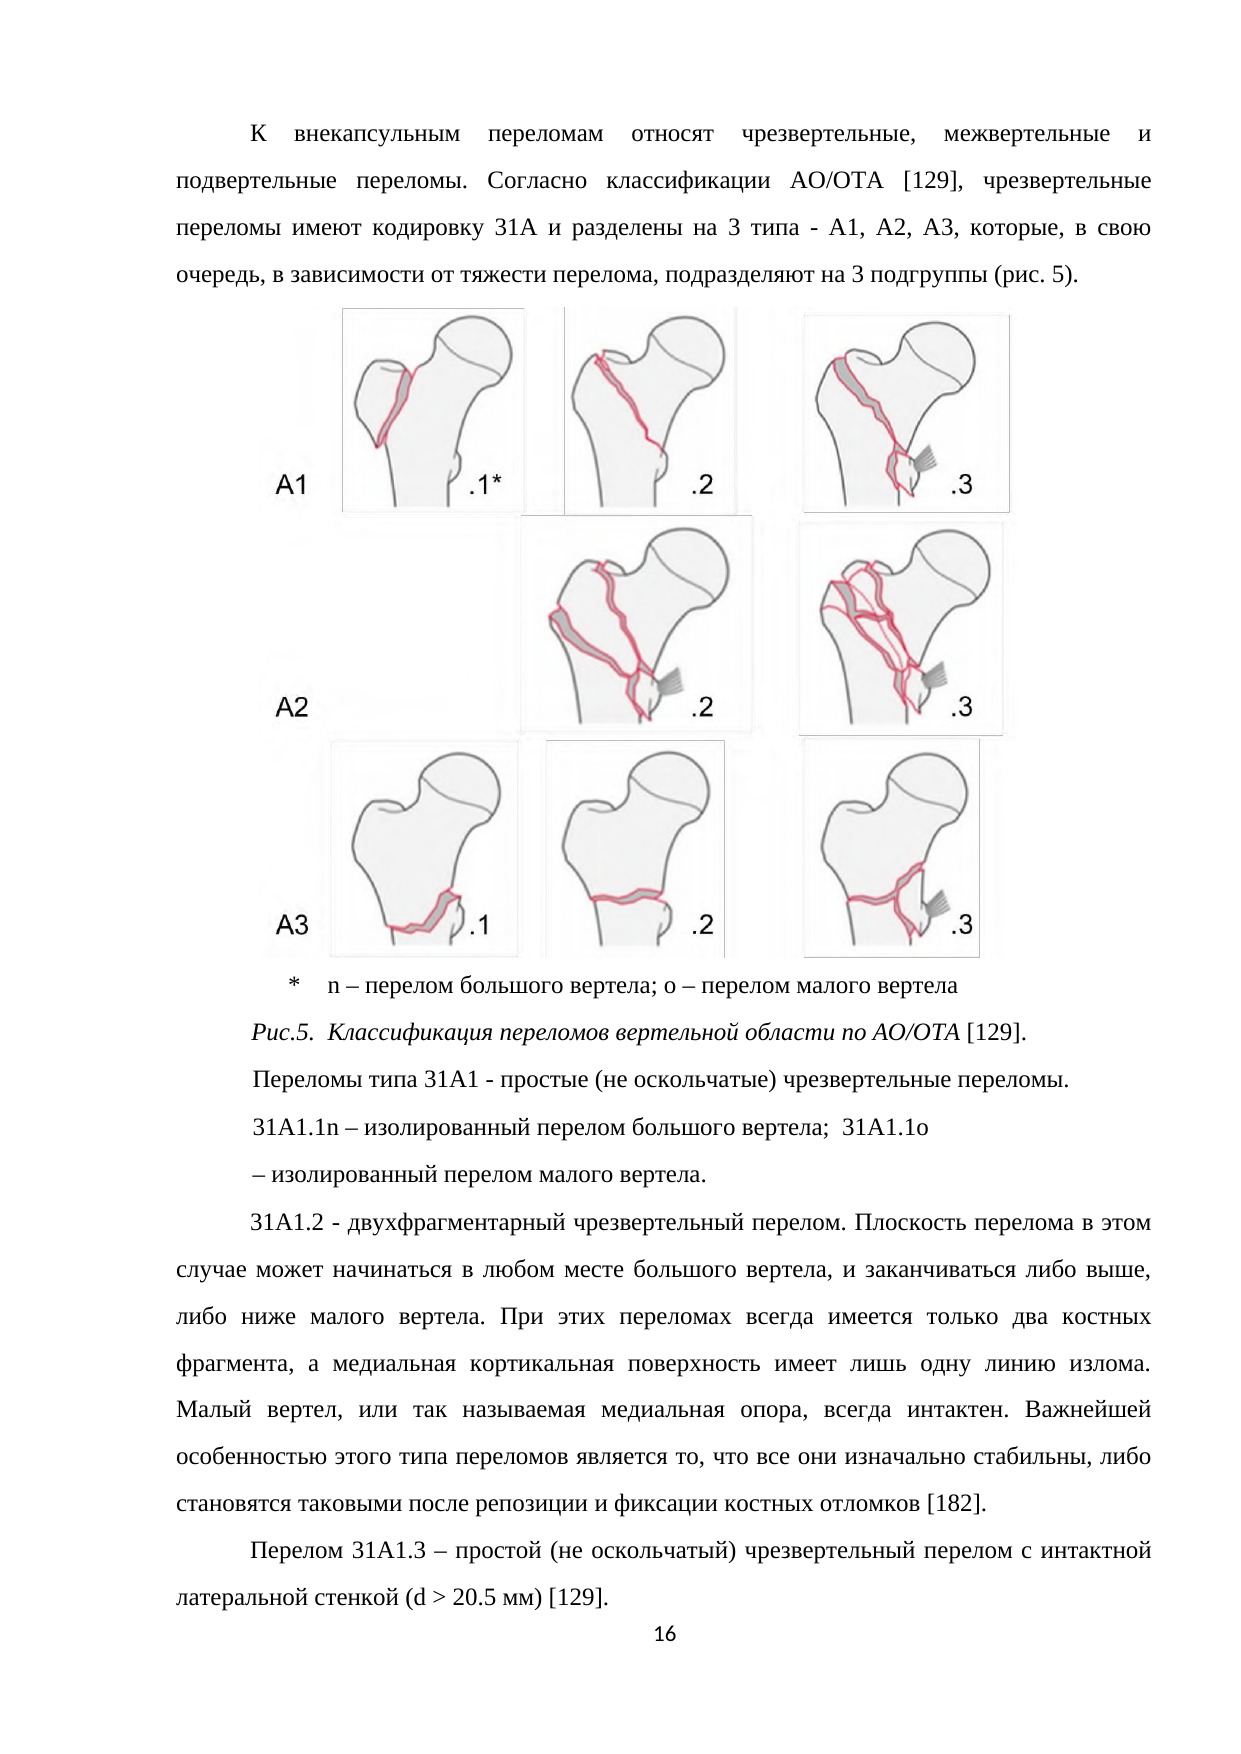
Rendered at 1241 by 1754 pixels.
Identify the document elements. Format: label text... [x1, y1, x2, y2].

list n – перелом большого вертела; о – перелом малого вертела [214, 970, 1152, 998]
text 31А1.1n – изолированный перелом большого вертела; 31А1.1о – изолированный перелом малого вертела. [252, 1112, 929, 1188]
text Перелом 31А1.3 – простой (не оскольчатый) чрезвертельный перелом с интактной латеральной стенкой (d > 20.5 мм) [129]. [176, 1535, 1152, 1611]
text Переломы типа 31А1 - простые (не оскольчатые) чрезвертельные переломы. [177, 1064, 1145, 1093]
text К внекапсульным переломам относят чрезвертельные, межвертельные и подвертельные переломы. Согласно классификации АО/OTA [129], чрезвертельные переломы имеют кодировку 31A и разделены на 3 типа - А1, А2, А3, которые, в свою очередь, в зависимости от тяжести перелома, подразделяют на 3 подгруппы (рис. 5). [176, 118, 1152, 288]
text 31А1.2 - двухфрагментарный чрезвертельный перелом. Плоскость перелома в этом случае может начинаться в любом месте большого вертела, и заканчиваться либо выше, либо ниже малого вертела. При этих переломах всегда имеется только два костных фрагмента, а медиальная кортикальная поверхность имеет лишь одну линию излома. Малый вертел, или так называемая медиальная опора, всегда интактен. Важнейшей особенностью этого типа переломов является то, что все они изначально стабильны, либо становятся таковыми после репозиции и фиксации костных отломков [182]. [176, 1207, 1152, 1517]
text Рис.5. Классификация переломов вертельной области по AO/ОТА [129]. [251, 1017, 1153, 1046]
picture [258, 307, 1018, 958]
